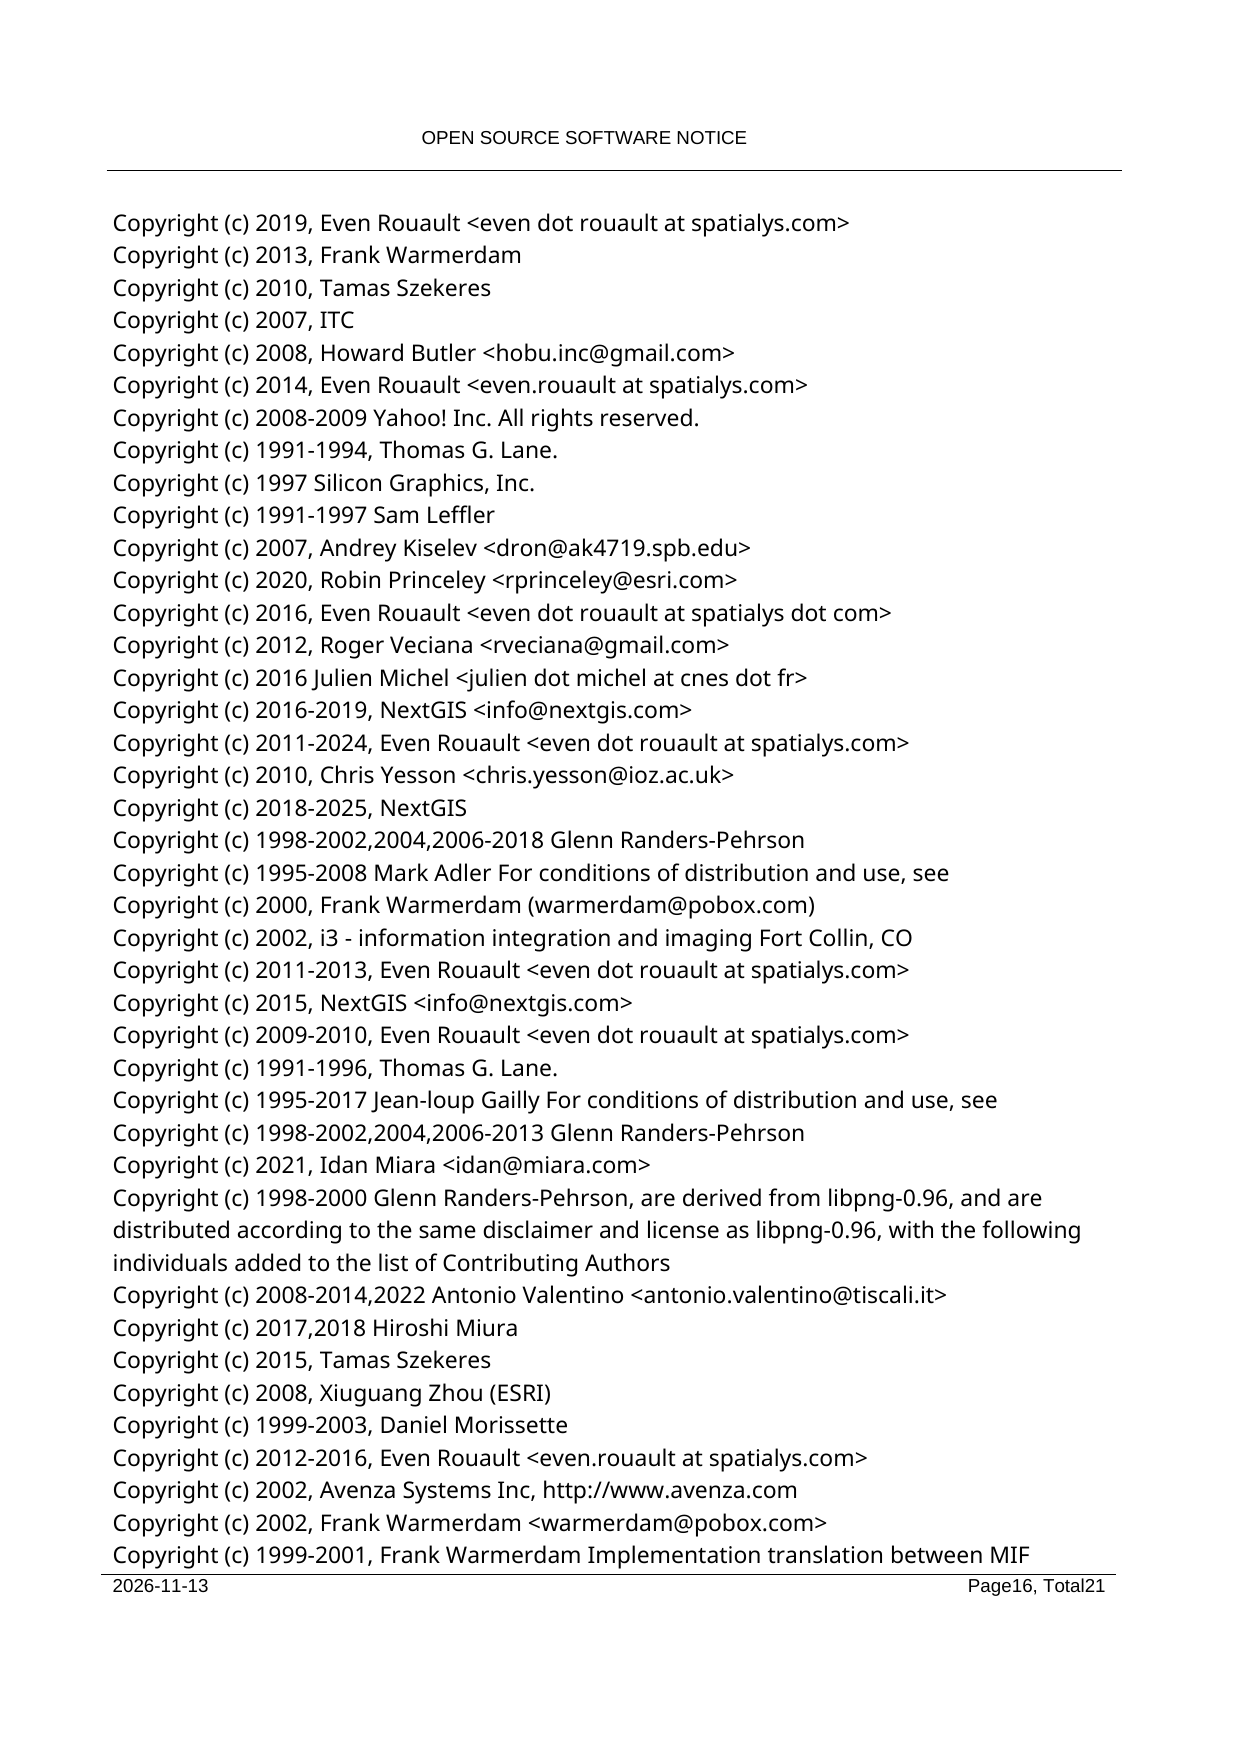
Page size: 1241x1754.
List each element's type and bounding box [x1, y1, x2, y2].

text [112, 206, 1128, 1571]
